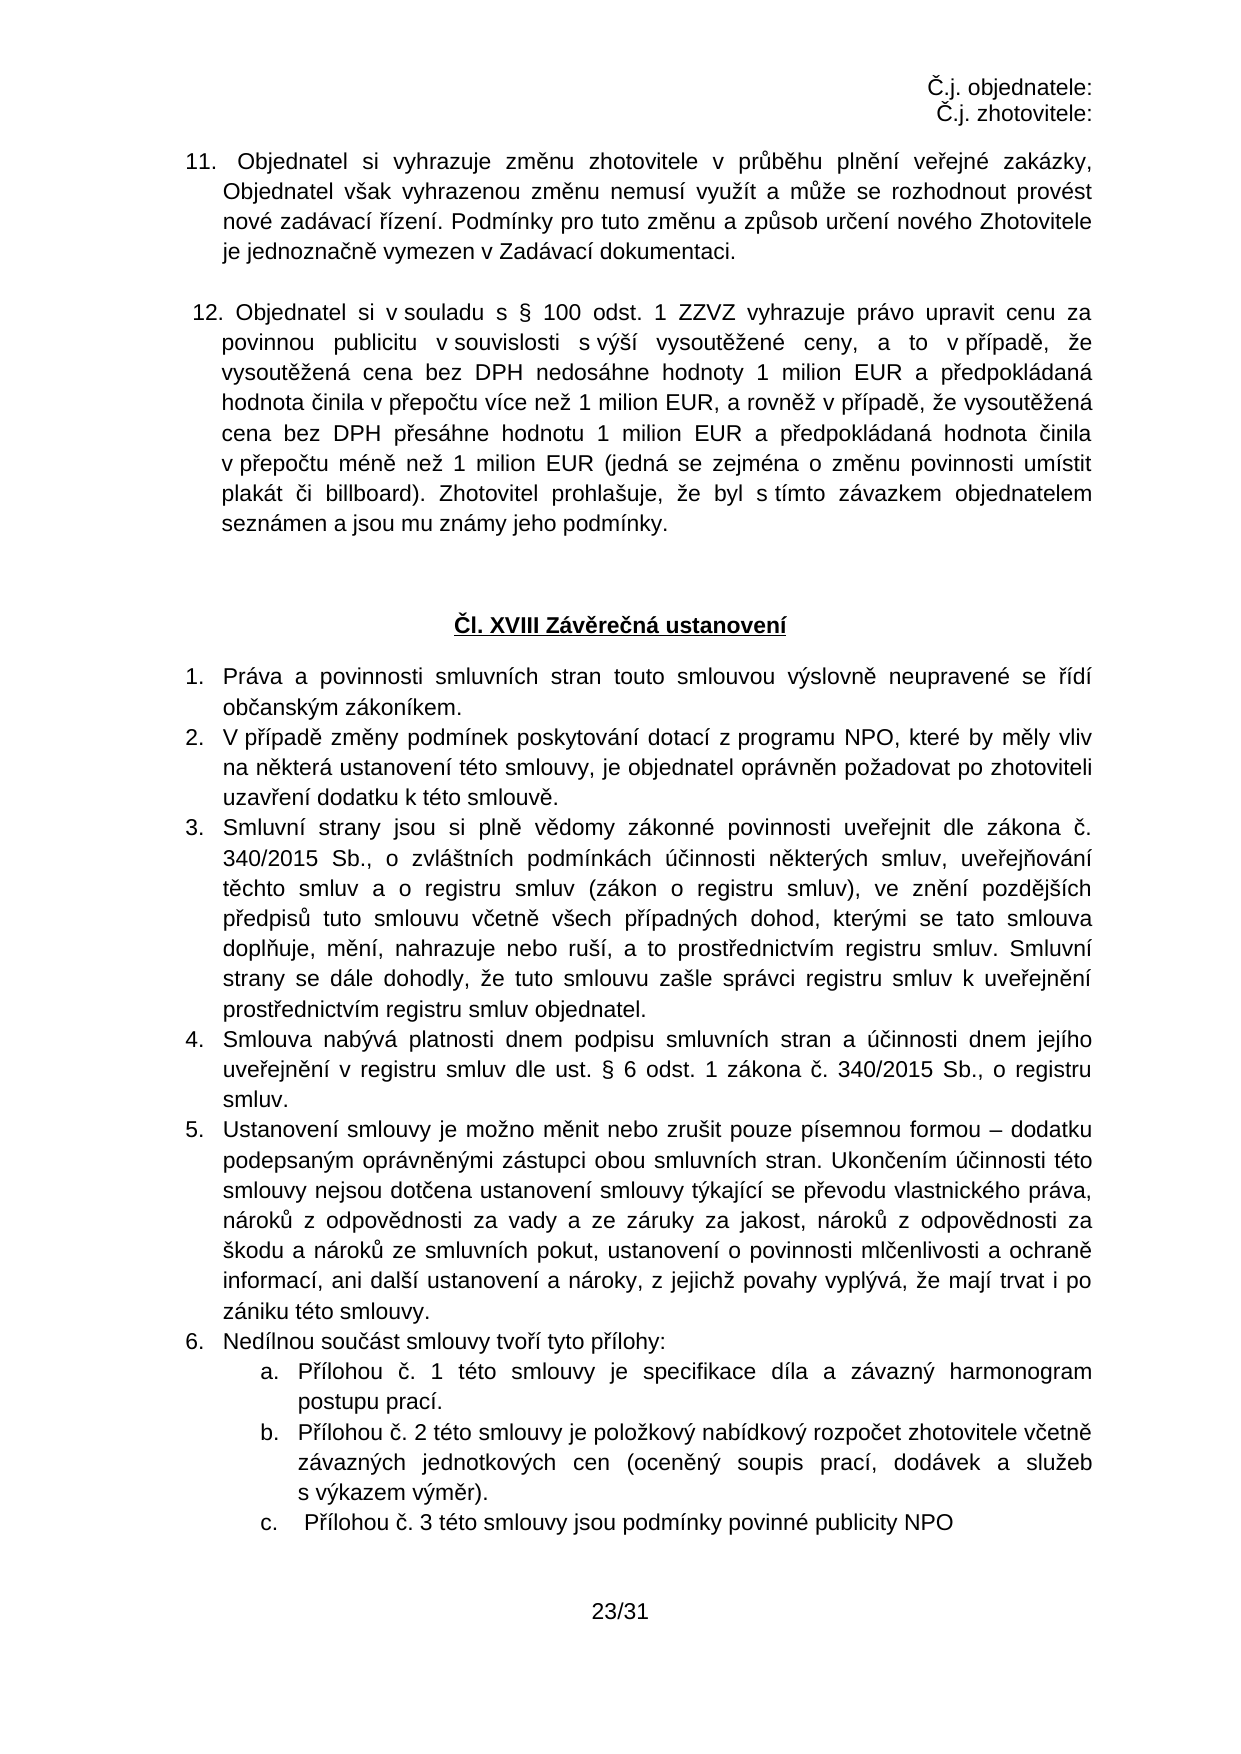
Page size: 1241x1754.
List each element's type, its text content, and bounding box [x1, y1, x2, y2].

list Ustanovení smlouvy je možno měnit nebo zrušit pouze písemnou formou – dodatku podepsaným oprávněnými zástupci obou smluvních stran. Ukončením účinnosti této smlouvy nejsou dotčena ustanovení smlouvy týkající se převodu vlastnického práva, nároků z odpovědnosti za vady a ze záruky za jakost, nároků z odpovědnosti za škodu a nároků ze smluvních pokut, ustanovení o povinnosti mlčenlivosti a ochraně informací, ani další ustanovení a nároky, z jejichž povahy vyplývá, že mají trvat i po zániku této smlouvy. [185, 1116, 1093, 1324]
list Nedílnou součást smlouvy tvoří tyto přílohy: [185, 1328, 1093, 1354]
text Čl. XVIII Závěrečná ustanovení [148, 612, 1093, 638]
list Smluvní strany jsou si plně vědomy zákonné povinnosti uveřejnit dle zákona č. 340/2015 Sb., o zvláštních podmínkách účinnosti některých smluv, uveřejňování těchto smluv a o registru smluv (zákon o registru smluv), ve znění pozdějších předpisů tuto smlouvu včetně všech případných dohod, kterými se tato smlouva doplňuje, mění, nahrazuje nebo ruší, a to prostřednictvím registru smluv. Smluvní strany se dále dohodly, že tuto smlouvu zašle správci registru smluv k uveřejnění prostřednictvím registru smluv objednatel. [185, 814, 1093, 1022]
list 12. Objednatel si v souladu s § 100 odst. 1 ZZVZ vyhrazuje právo upravit cenu za povinnou publicitu v souvislosti s výší vysoutěžené ceny, a to v případě, že vysoutěžená cena bez DPH nedosáhne hodnoty 1 milion EUR a předpokládaná hodnota činila v přepočtu více než 1 milion EUR, a rovněž v případě, že vysoutěžená cena bez DPH přesáhne hodnotu 1 milion EUR a předpokládaná hodnota činila v přepočtu méně než 1 milion EUR (jedná se zejména o změnu povinnosti umístit plakát či billboard). Zhotovitel prohlašuje, že byl s tímto závazkem objednatelem seznámen a jsou mu známy jeho podmínky. [192, 299, 1093, 536]
list Přílohou č. 3 této smlouvy jsou podmínky povinné publicity NPO [260, 1509, 1093, 1535]
list Práva a povinnosti smluvních stran touto smlouvou výslovně neupravené se řídí občanským zákoníkem. [185, 663, 1093, 720]
list Přílohou č. 2 této smlouvy je položkový nabídkový rozpočet zhotovitele včetně závazných jednotkových cen (oceněný soupis prací, dodávek a služeb s výkazem výměr). [260, 1418, 1093, 1505]
list Objednatel si vyhrazuje změnu zhotovitele v průběhu plnění veřejné zakázky, Objednatel však vyhrazenou změnu nemusí využít a může se rozhodnout provést nové zadávací řízení. Podmínky pro tuto změnu a způsob určení nového Zhotovitele je jednoznačně vymezen v Zadávací dokumentaci. [185, 148, 1093, 264]
list Přílohou č. 1 této smlouvy je specifikace díla a závazný harmonogram postupu prací. [260, 1358, 1093, 1414]
list V případě změny podmínek poskytování dotací z programu NPO, které by měly vliv na některá ustanovení této smlouvy, je objednatel oprávněn požadovat po zhotoviteli uzavření dodatku k této smlouvě. [185, 724, 1093, 810]
list Smlouva nabývá platnosti dnem podpisu smluvních stran a účinnosti dnem jejího uveřejnění v registru smluv dle ust. § 6 odst. 1 zákona č. 340/2015 Sb., o registru smluv. [185, 1026, 1093, 1112]
